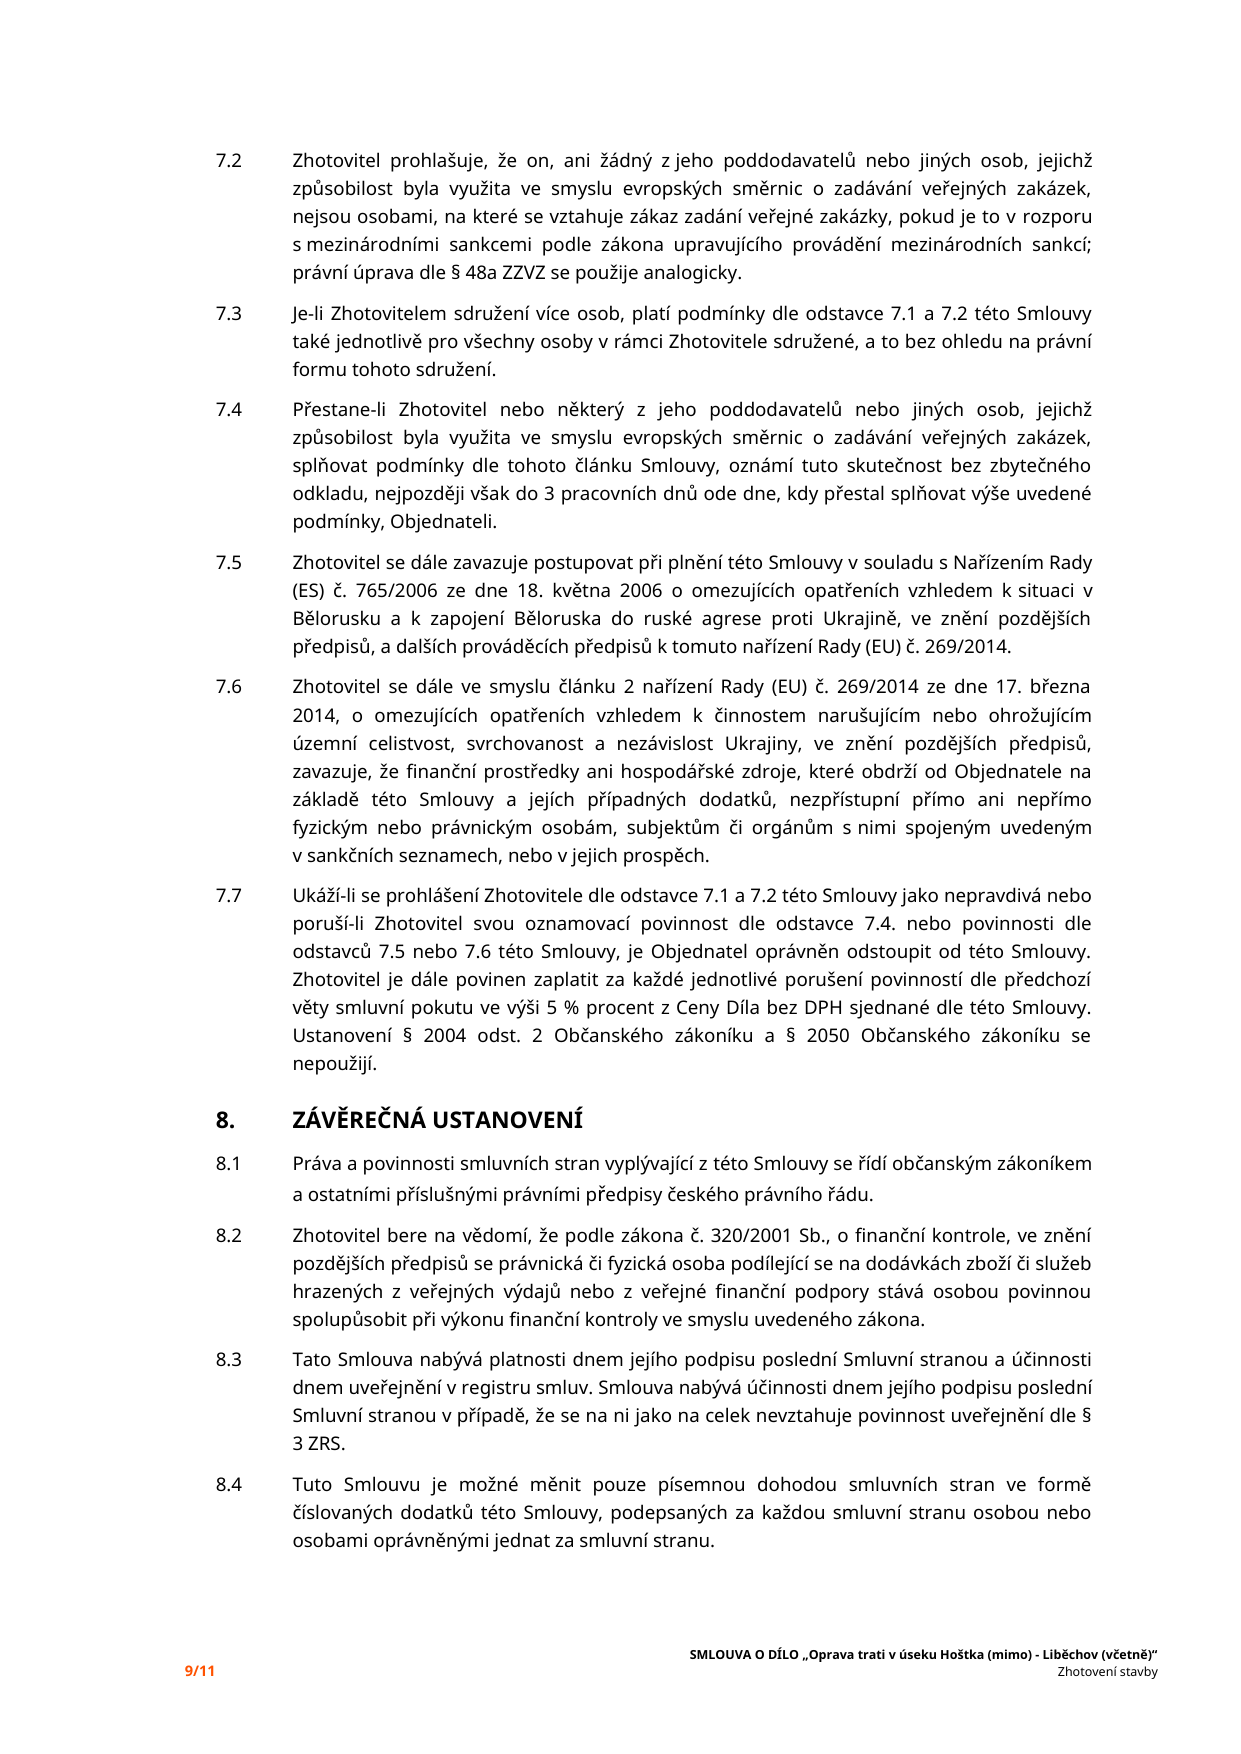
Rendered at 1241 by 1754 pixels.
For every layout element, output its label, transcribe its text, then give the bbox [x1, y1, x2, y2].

text Zhotovitel se dále ve smyslu článku 2 nařízení Rady (EU) č. 269/2014 ze dne 17. března 2014, o omezujících opatřeních vzhledem k činnostem narušujícím nebo ohrožujícím územní celistvost, svrchovanost a nezávislost Ukrajiny, ve znění pozdějších předpisů, zavazuje, že finanční prostředky ani hospodářské zdroje, které obdrží od Objednatele na základě této Smlouvy a jejích případných dodatků, nezpřístupní přímo ani nepřímo fyzickým nebo právnickým osobám, subjektům či orgánům s nimi spojeným uvedeným v sankčních seznamech, nebo v jejich prospěch. [216, 674, 1093, 867]
text ZÁVĚREČNÁ USTANOVENÍ [216, 1104, 1093, 1135]
text Je-li Zhotovitelem sdružení více osob, platí podmínky dle odstavce 7.1 a 7.2 této Smlouvy také jednotlivě pro všechny osoby v rámci Zhotovitele sdružené, a to bez ohledu na právní formu tohoto sdružení. [216, 300, 1093, 382]
text Zhotovitel bere na vědomí, že podle zákona č. 320/2001 Sb., o finanční kontrole, ve znění pozdějších předpisů se právnická či fyzická osoba podílející se na dodávkách zboží či služeb hrazených z veřejných výdajů nebo z veřejné finanční podpory stává osobou povinnou spolupůsobit při výkonu finanční kontroly ve smyslu uvedeného zákona. [216, 1222, 1093, 1332]
text Přestane-li Zhotovitel nebo některý z jeho poddodavatelů nebo jiných osob, jejichž způsobilost byla využita ve smyslu evropských směrnic o zadávání veřejných zakázek, splňovat podmínky dle tohoto článku Smlouvy, oznámí tuto skutečnost bez zbytečného odkladu, nejpozději však do 3 pracovních dnů ode dne, kdy přestal splňovat výše uvedené podmínky, Objednateli. [216, 397, 1093, 534]
text Zhotovitel se dále zavazuje postupovat při plnění této Smlouvy v souladu s Nařízením Rady (ES) č. 765/2006 ze dne 18. května 2006 o omezujících opatřeních vzhledem k situaci v Bělorusku a k zapojení Běloruska do ruské agrese proti Ukrajině, ve znění pozdějších předpisů, a dalších prováděcích předpisů k tomuto nařízení Rady (EU) č. 269/2014. [216, 549, 1093, 659]
text Zhotovitel prohlašuje, že on, ani žádný z jeho poddodavatelů nebo jiných osob, jejichž způsobilost byla využita ve smyslu evropských směrnic o zadávání veřejných zakázek, nejsou osobami, na které se vztahuje zákaz zadání veřejné zakázky, pokud je to v rozporu s mezinárodními sankcemi podle zákona upravujícího provádění mezinárodních sankcí; právní úprava dle § 48a ZZVZ se použije analogicky. [216, 147, 1093, 285]
text Tato Smlouva nabývá platnosti dnem jejího podpisu poslední Smluvní stranou a účinnosti dnem uveřejnění v registru smluv. Smlouva nabývá účinnosti dnem jejího podpisu poslední Smluvní stranou v případě, že se na ni jako na celek nevztahuje povinnost uveřejnění dle § 3 ZRS. [216, 1347, 1093, 1456]
text Práva a povinnosti smluvních stran vyplývající z této Smlouvy se řídí občanským zákoníkem a ostatními příslušnými právními předpisy českého právního řádu. [216, 1151, 1093, 1207]
text Ukáží-li se prohlášení Zhotovitele dle odstavce 7.1 a 7.2 této Smlouvy jako nepravdivá nebo poruší-li Zhotovitel svou oznamovací povinnost dle odstavce 7.4. nebo povinnosti dle odstavců 7.5 nebo 7.6 této Smlouvy, je Objednatel oprávněn odstoupit od této Smlouvy. Zhotovitel je dále povinen zaplatit za každé jednotlivé porušení povinností dle předchozí věty smluvní pokutu ve výši 5 % procent z Ceny Díla bez DPH sjednané dle této Smlouvy. Ustanovení § 2004 odst. 2 Občanského zákoníku a § 2050 Občanského zákoníku se nepoužijí. [216, 882, 1093, 1076]
text Tuto Smlouvu je možné měnit pouze písemnou dohodou smluvních stran ve formě číslovaných dodatků této Smlouvy, podepsaných za každou smluvní stranu osobou nebo osobami oprávněnými jednat za smluvní stranu. [216, 1471, 1093, 1553]
